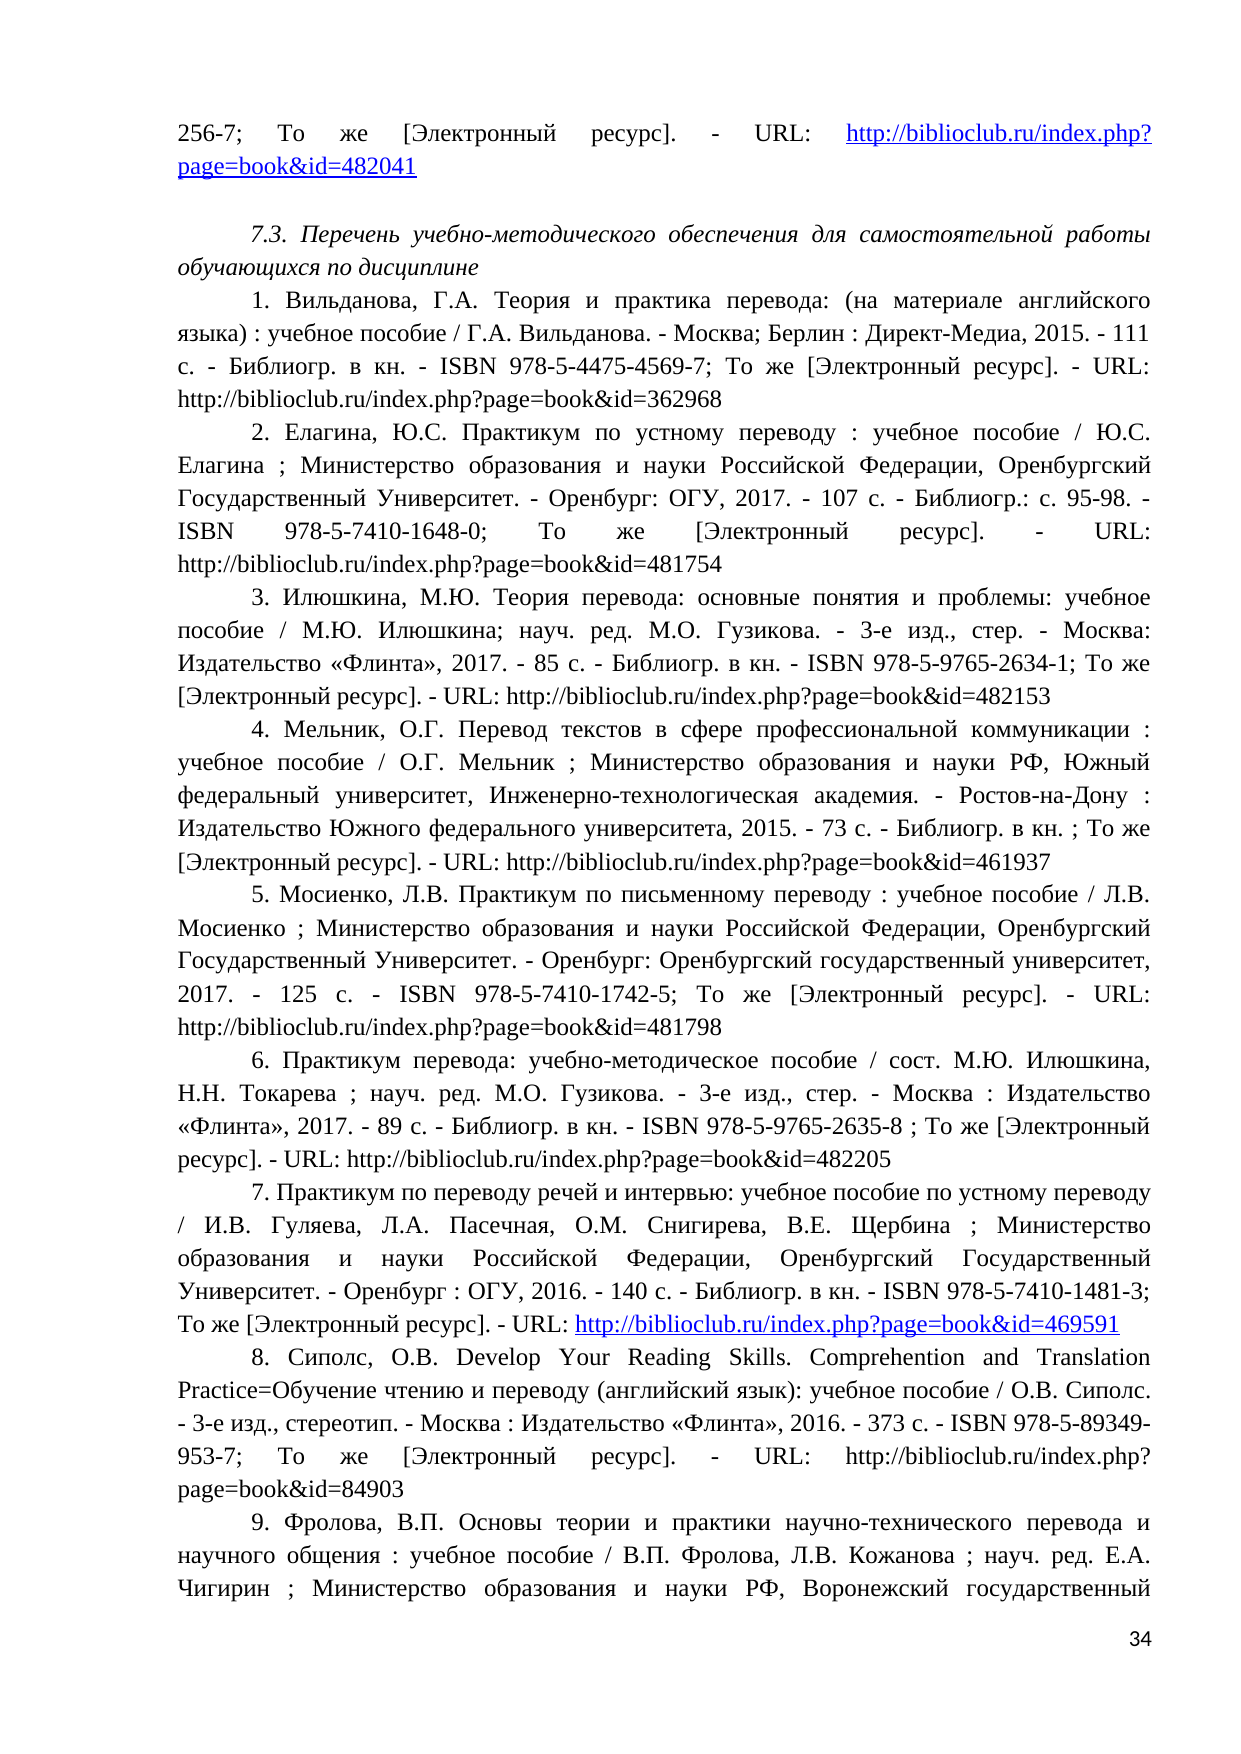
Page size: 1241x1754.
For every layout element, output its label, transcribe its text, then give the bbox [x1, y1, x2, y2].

text 6. Практикум перевода: учебно-методическое пособие / сост. М.Ю. Илюшкина, Н.Н. Токарева ; науч. ред. М.О. Гузикова. - 3-е изд., стер. - Москва : Издательство «Флинта», 2017. - 89 с. - Библиогр. в кн. - ISBN 978-5-9765-2635-8 ; То же [Электронный ресурс]. - URL: http://biblioclub.ru/index.php?page=book&id=482205 [177, 1045, 1152, 1172]
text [177, 1507, 1152, 1602]
text 3. Илюшкина, М.Ю. Теория перевода: основные понятия и проблемы: учебное пособие / М.Ю. Илюшкина; науч. ред. М.О. Гузикова. - 3-е изд., стер. - Москва: Издательство «Флинта», 2017. - 85 с. - Библиогр. в кн. - ISBN 978-5-9765-2634-1; То же [Электронный ресурс]. - URL: http://biblioclub.ru/index.php?page=book&id=482153 [177, 582, 1152, 710]
text 1. Вильданова, Г.А. Теория и практика перевода: (на материале английского языка) : учебное пособие / Г.А. Вильданова. - Москва; Берлин : Директ-Медиа, 2015. - 111 с. - Библиогр. в кн. - ISBN 978-5-4475-4569-7; То же [Электронный ресурс]. - URL: http://biblioclub.ru/index.php?page=book&id=362968 [177, 285, 1152, 413]
text 7. Практикум по переводу речей и интервью: учебное пособие по устному переводу / И.В. Гуляева, Л.А. Пасечная, О.М. Снигирева, В.Е. Щербина ; Министерство образования и науки Российской Федерации, Оренбургский Государственный Университет. - Оренбург : ОГУ, 2016. - 140 с. - Библиогр. в кн. - ISBN 978-5-7410-1481-3; То же [Электронный ресурс]. - URL: http://biblioclub.ru/index.php?page=book&id=469591 [177, 1177, 1152, 1338]
text 8. Сиполс, О.В. Develop Your Reading Skills. Comprehention and Translation Practice=Обучение чтению и переводу (английский язык): учебное пособие / О.В. Сиполс. - 3-е изд., стереотип. - Москва : Издательство «Флинта», 2016. - 373 с. - ISBN 978-5-89349-953-7; То же [Электронный ресурс]. - URL: http://biblioclub.ru/index.php?page=book&id=84903 [177, 1342, 1152, 1503]
text 2. Елагина, Ю.С. Практикум по устному переводу : учебное пособие / Ю.С. Елагина ; Министерство образования и науки Российской Федерации, Оренбургский Государственный Университет. - Оренбург: ОГУ, 2017. - 107 с. - Библиогр.: с. 95-98. - ISBN 978-5-7410-1648-0; То же [Электронный ресурс]. - URL: http://biblioclub.ru/index.php?page=book&id=481754 [177, 417, 1152, 578]
text 7.3. Перечень учебно-методического обеспечения для самостоятельной работы обучающихся по дисциплине [177, 219, 1152, 281]
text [177, 118, 1152, 180]
text 4. Мельник, О.Г. Перевод текстов в сфере профессиональной коммуникации : учебное пособие / О.Г. Мельник ; Министерство образования и науки РФ, Южный федеральный университет, Инженерно-технологическая академия. - Ростов-на-Дону : Издательство Южного федерального университета, 2015. - 73 с. - Библиогр. в кн. ; То же [Электронный ресурс]. - URL: http://biblioclub.ru/index.php?page=book&id=461937 [177, 714, 1152, 875]
text 5. Мосиенко, Л.В. Практикум по письменному переводу : учебное пособие / Л.В. Мосиенко ; Министерство образования и науки Российской Федерации, Оренбургский Государственный Университет. - Оренбург: Оренбургский государственный университет, 2017. - 125 с. - ISBN 978-5-7410-1742-5; То же [Электронный ресурс]. - URL: http://biblioclub.ru/index.php?page=book&id=481798 [177, 879, 1152, 1040]
